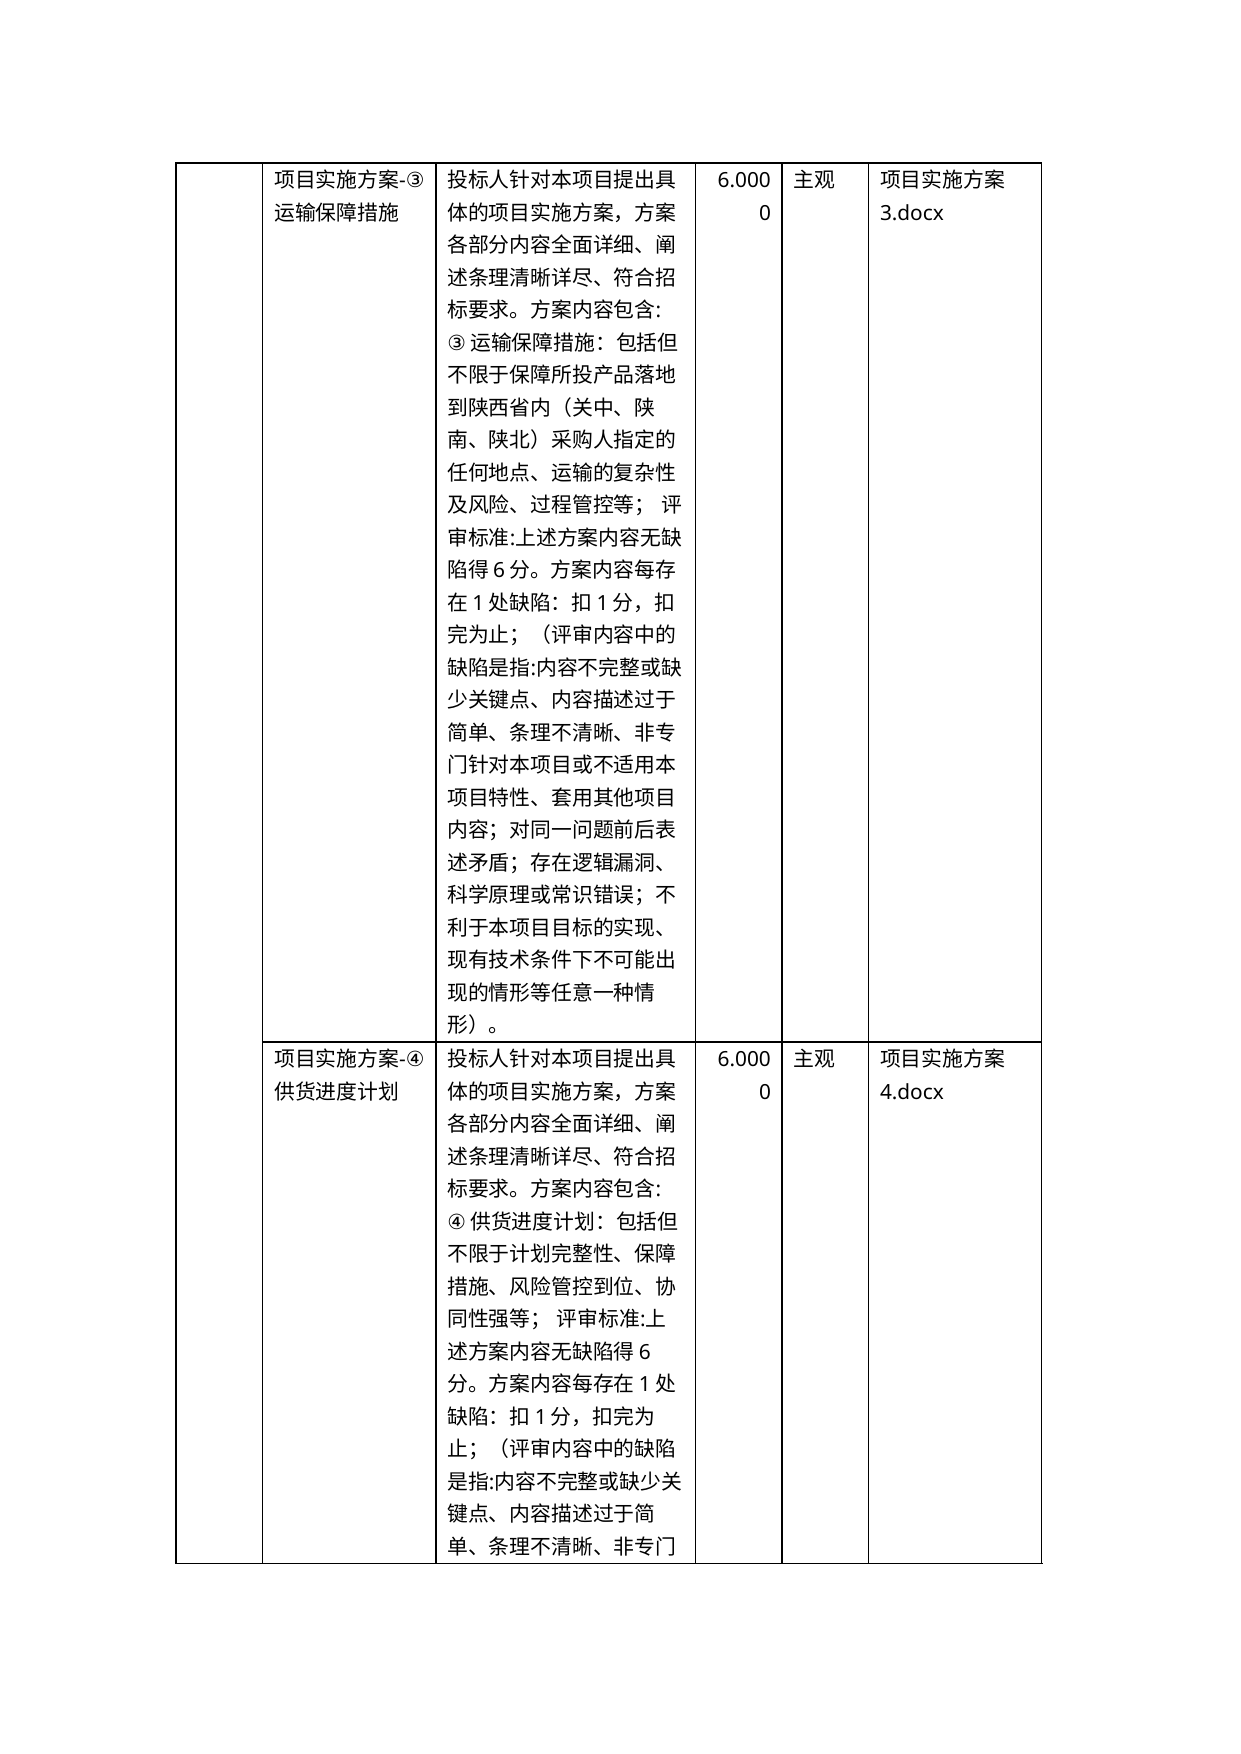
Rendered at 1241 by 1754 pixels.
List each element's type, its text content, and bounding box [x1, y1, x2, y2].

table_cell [437, 1043, 695, 1563]
table_cell 投标人针对本项目提出具体的项目实施方案，方案各部分内容全面详细、阐述条理清晰详尽、符合招标要求。方案内容包含: ③运输保障措施：包括但不限于保障所投产品落地到陕西省内（关中、陕南、陕北）采购人指定的任何地点、运输的复杂性及风险、过程管控等； 评审标准:上述方案内容无缺陷得6分。方案内容每存在1处缺陷：扣1分，扣完为止；（评审内容中的缺陷是指:内容不完整或缺少关键点、内容描述过于简单、条理不清晰、非专门针对本项目或不适用本项目特性、套用其他项目内容；对同一问题前后表述矛盾；存在逻辑漏洞、科学原理或常识错误；不利于本项目目标的实现、现有技术条件下不可能出现的情形等任意一种情形）。 [437, 164, 695, 1041]
table_cell 项目实施方案-④供货进度计划 [263, 1043, 435, 1563]
table_cell 6.0000 [696, 1043, 781, 1563]
table_cell 6.0000 [696, 164, 781, 1041]
table_cell 项目实施方案-③运输保障措施 [263, 164, 435, 1041]
table_cell 项目实施方案3.docx [869, 164, 1041, 1041]
table_cell 主观 [783, 164, 868, 1041]
table_cell 项目实施方案4.docx [869, 1043, 1041, 1563]
table_cell 主观 [783, 1043, 868, 1563]
